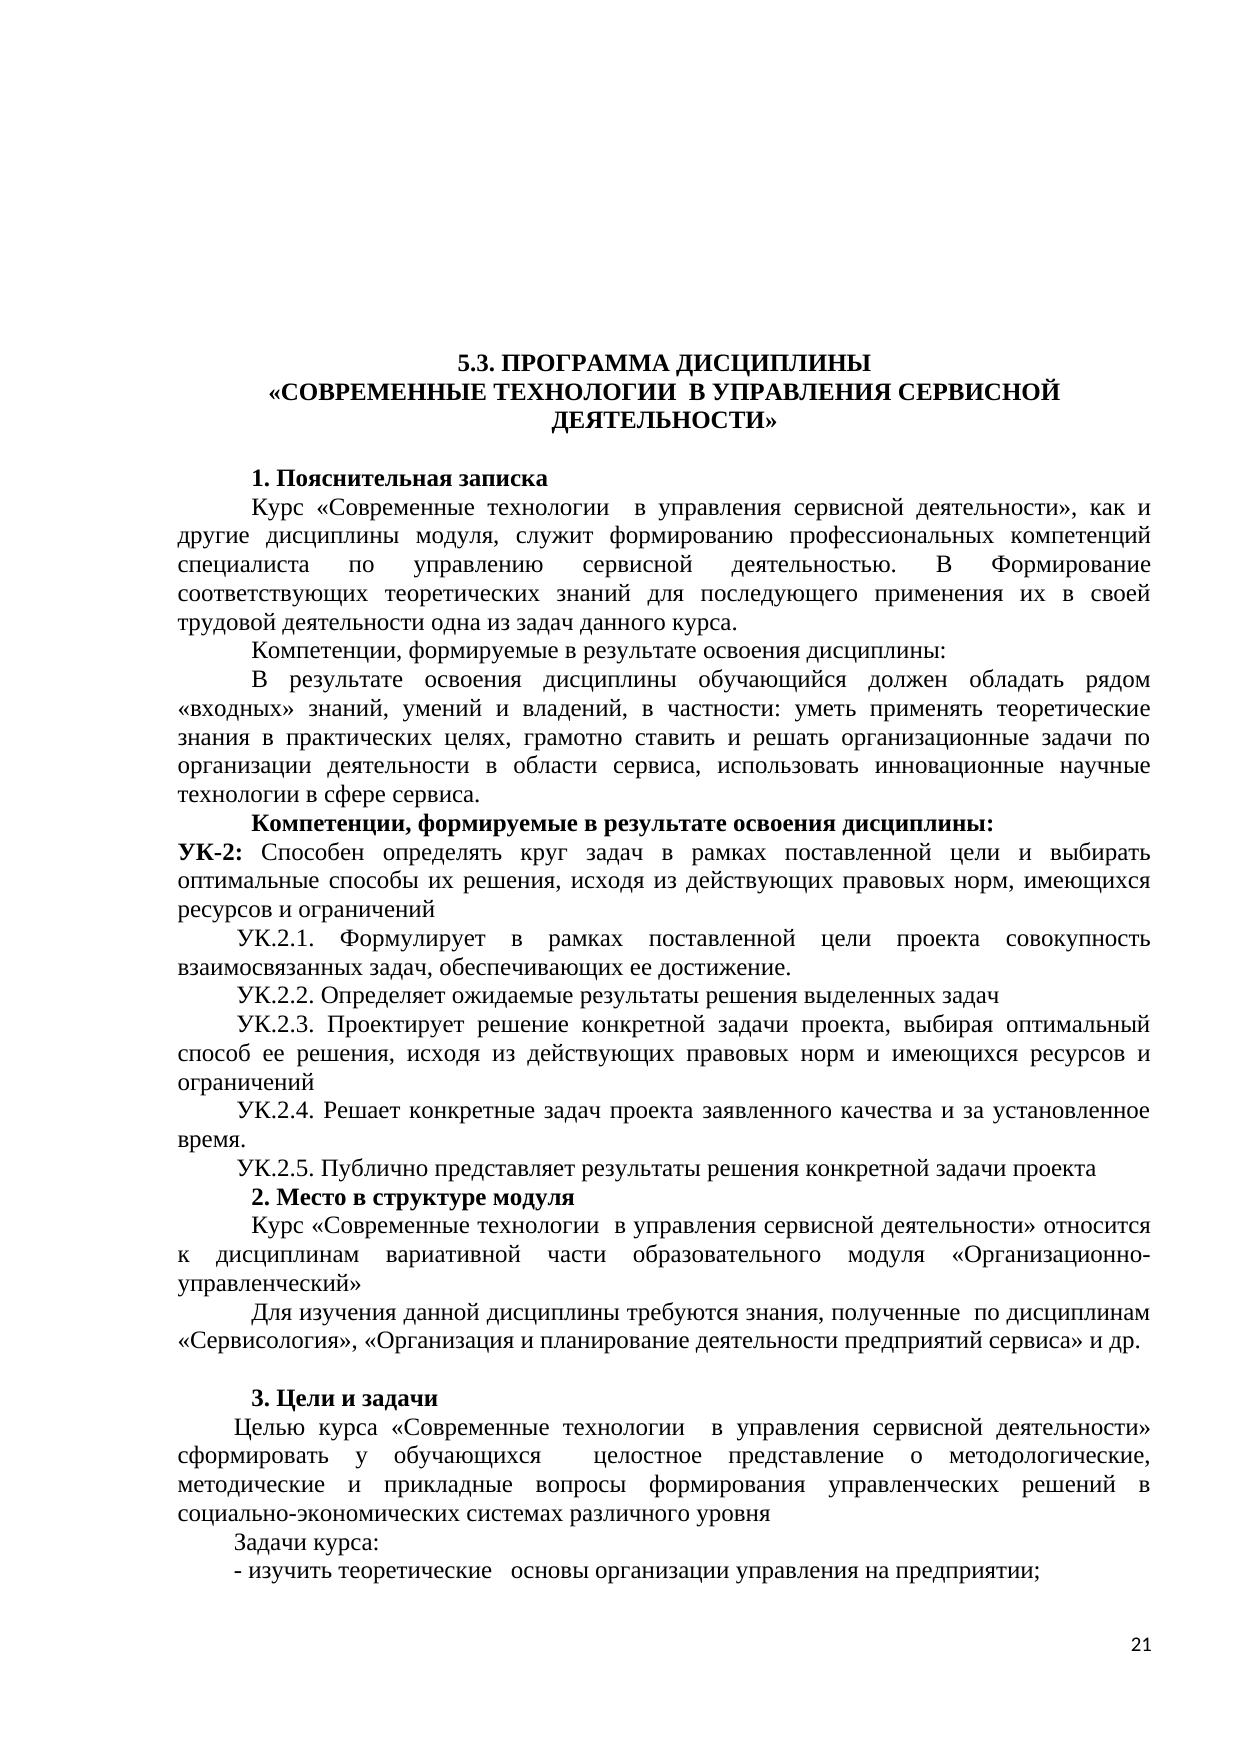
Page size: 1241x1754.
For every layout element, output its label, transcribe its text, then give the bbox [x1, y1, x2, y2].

text УК.2.4. Решает конкретные задач проекта заявленного качества и за установленное время. [177, 1096, 1152, 1153]
text УК-2: Способен определять круг задач в рамках поставленной цели и выбирать оптимальные способы их решения, исходя из действующих правовых норм, имеющихся ресурсов и ограничений [177, 837, 1152, 923]
text - изучить теоретические основы организации управления на предприятии; [177, 1556, 1152, 1584]
text В результате освоения дисциплины обучающийся должен обладать рядом «входных» знаний, умений и владений, в частности: уметь применять теоретические знания в практических целях, грамотно ставить и решать организационные задачи по организации деятельности в области сервиса, использовать инновационные научные технологии в сфере сервиса. [177, 664, 1152, 808]
title Целью курса «Современные технологии в управления сервисной деятельности» сформировать у обучающихся целостное представление о методологические, методические и прикладные вопросы формирования управленческих решений в социально-экономических системах различного уровня [177, 1412, 1152, 1527]
text Курс «Современные технологии в управления сервисной деятельности», как и другие дисциплины модуля, служит формированию профессиональных компетенций специалиста по управлению сервисной деятельностью. В Формирование соответствующих теоретических знаний для последующего применения их в своей трудовой деятельности одна из задач данного курса. [177, 492, 1152, 636]
text УК.2.2. Определяет ожидаемые результаты решения выделенных задач [177, 981, 1152, 1009]
text Курс «Современные технологии в управления сервисной деятельности» относится к дисциплинам вариативной части образовательного модуля «Организационно-управленческий» [177, 1211, 1152, 1297]
text Компетенции, формируемые в результате освоения дисциплины: [177, 808, 1152, 837]
text УК.2.1. Формулирует в рамках поставленной цели проекта совокупность взаимосвязанных задач, обеспечивающих ее достижение. [177, 923, 1152, 981]
text 2. Место в структуре модуля [177, 1182, 1152, 1211]
text УК.2.3. Проектирует решение конкретной задачи проекта, выбирая оптимальный способ ее решения, исходя из действующих правовых норм и имеющихся ресурсов и ограничений [177, 1009, 1152, 1096]
text 5.3. ПРОГРАММА ДИСЦИПЛИНЫ [177, 348, 1152, 377]
text Задачи курса: [177, 1527, 1152, 1556]
text 1. Пояснительная записка [177, 463, 1152, 492]
text 3. Цели и задачи [177, 1383, 1152, 1412]
text Компетенции, формируемые в результате освоения дисциплины: [177, 636, 1152, 664]
text «СОВРЕМЕННЫЕ ТЕХНОЛОГИИ В УПРАВЛЕНИЯ СЕРВИСНОЙ ДЕЯТЕЛЬНОСТИ» [177, 377, 1152, 434]
text Для изучения данной дисциплины требуются знания, полученные по дисциплинам «Сервисология», «Организация и планирование деятельности предприятий сервиса» и др. [177, 1297, 1152, 1354]
text УК.2.5. Публично представляет результаты решения конкретной задачи проекта [177, 1153, 1152, 1182]
